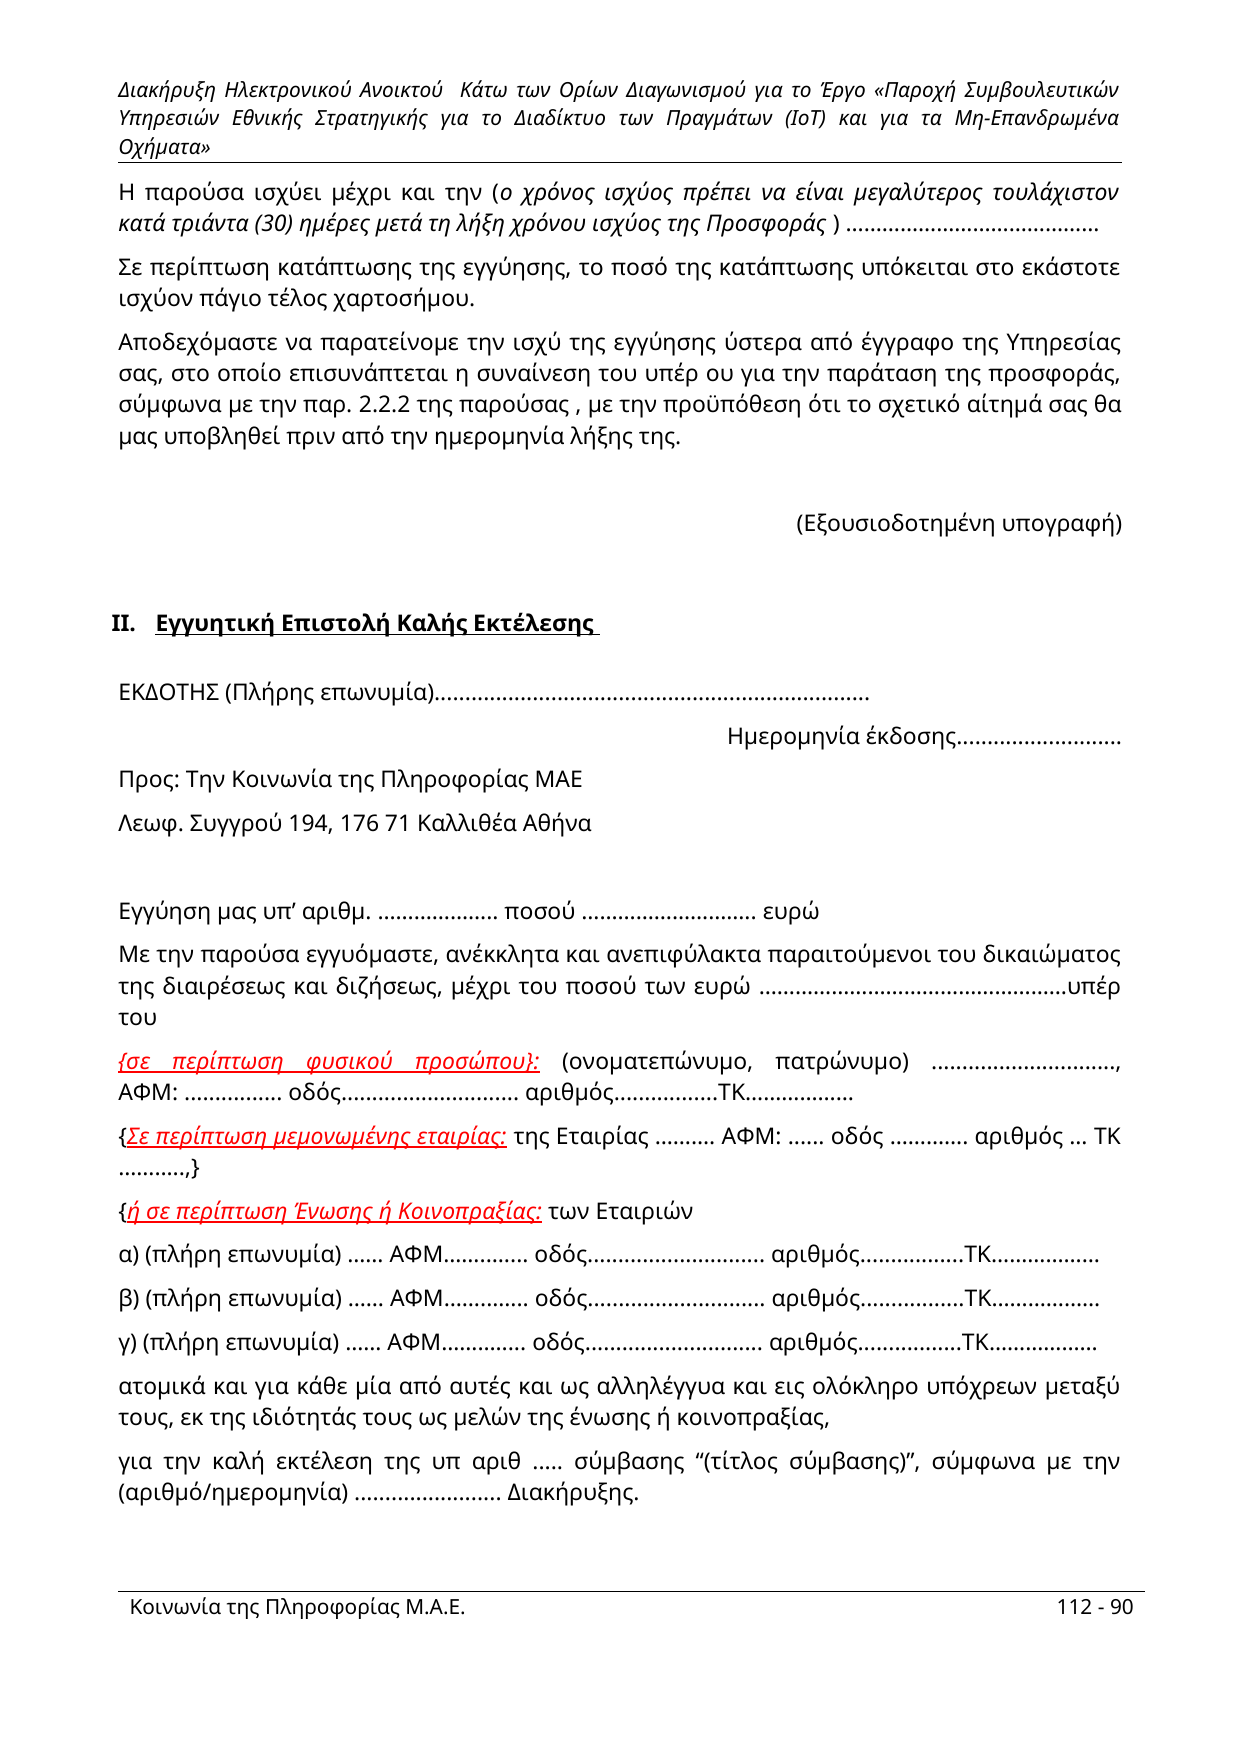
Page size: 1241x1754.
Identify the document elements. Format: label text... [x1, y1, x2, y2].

text Σε περίπτωση κατάπτωσης της εγγύησης, το ποσό της κατάπτωσης υπόκειται στο εκάστοτε ισχύον πάγιο τέλος χαρτοσήμου. [118, 251, 1122, 313]
text Ημερομηνία έκδοσης........................... [118, 720, 1122, 751]
text β) (πλήρη επωνυμία) …… ΑΦΜ…….….... οδός............................. αριθμός.................ΤΚ……………… [118, 1282, 1122, 1313]
text {Σε περίπτωση μεμονωμένης εταιρίας: της Εταιρίας ………. ΑΦΜ: ...... οδός …………. αριθμός … ΤΚ ………..,} [118, 1120, 1122, 1182]
text ατομικά και για κάθε μία από αυτές και ως αλληλέγγυα και εις ολόκληρο υπόχρεων μεταξύ τους, εκ της ιδιότητάς τους ως μελών της ένωσης ή κοινοπραξίας, [118, 1370, 1122, 1432]
text Προς: Την Κοινωνία της Πληροφορίας ΜΑΕ [118, 763, 1122, 795]
subtitle Εγγυητική Επιστολή Καλής Εκτέλεσης [136, 607, 1122, 638]
text α) (πλήρη επωνυμία) …… ΑΦΜ…….….... οδός............................. αριθμός.................ΤΚ……………… [118, 1238, 1122, 1270]
text Εγγύηση μας υπ’ αριθμ. ……………….. ποσού ………………….……. ευρώ [118, 895, 1122, 926]
text (Εξουσιοδοτημένη υπογραφή) [118, 507, 1122, 538]
text Η παρούσα ισχύει μέχρι και την (ο χρόνος ισχύος πρέπει να είναι μεγαλύτερος τουλάχιστον κατά τριάντα (30) ημέρες μετά τη λήξη χρόνου ισχύος της Προσφοράς ) …………………………………… [118, 176, 1122, 238]
text {ή σε περίπτωση Ένωσης ή Κοινοπραξίας: των Εταιριών [118, 1195, 1122, 1226]
text Με την παρούσα εγγυόμαστε, ανέκκλητα και ανεπιφύλακτα παραιτούμενοι του δικαιώματος της διαιρέσεως και διζήσεως, μέχρι του ποσού των ευρώ ……………………………………………υπέρ του [118, 938, 1122, 1032]
text για την καλή εκτέλεση της υπ αριθ ..... σύμβασης “(τίτλος σύμβασης)”, σύμφωνα με την (αριθμό/ημερομηνία) ........................ Διακήρυξης. [118, 1445, 1122, 1507]
text ΕΚΔΟΤΗΣ (Πλήρης επωνυμία)....................................................................... [118, 676, 1122, 707]
text Αποδεχόμαστε να παρατείνομε την ισχύ της εγγύησης ύστερα από έγγραφο της Υπηρεσίας σας, στο οποίο επισυνάπτεται η συναίνεση του υπέρ ου για την παράταση της προσφοράς, σύμφωνα με την παρ. 2.2.2 της παρούσας , με την προϋπόθεση ότι το σχετικό αίτημά σας θα μας υποβληθεί πριν από την ημερομηνία λήξης της. [118, 326, 1122, 451]
text γ) (πλήρη επωνυμία) …… ΑΦΜ…….….... οδός............................. αριθμός.................ΤΚ……………… [118, 1326, 1122, 1357]
text {σε περίπτωση φυσικού προσώπου}: (ονοματεπώνυμο, πατρώνυμο) .............................., ΑΦΜ: ................ οδός............................. αριθμός.................ΤΚ……………… [118, 1045, 1122, 1107]
text Λεωφ. Συγγρού 194, 176 71 Καλλιθέα Αθήνα [118, 807, 1122, 838]
